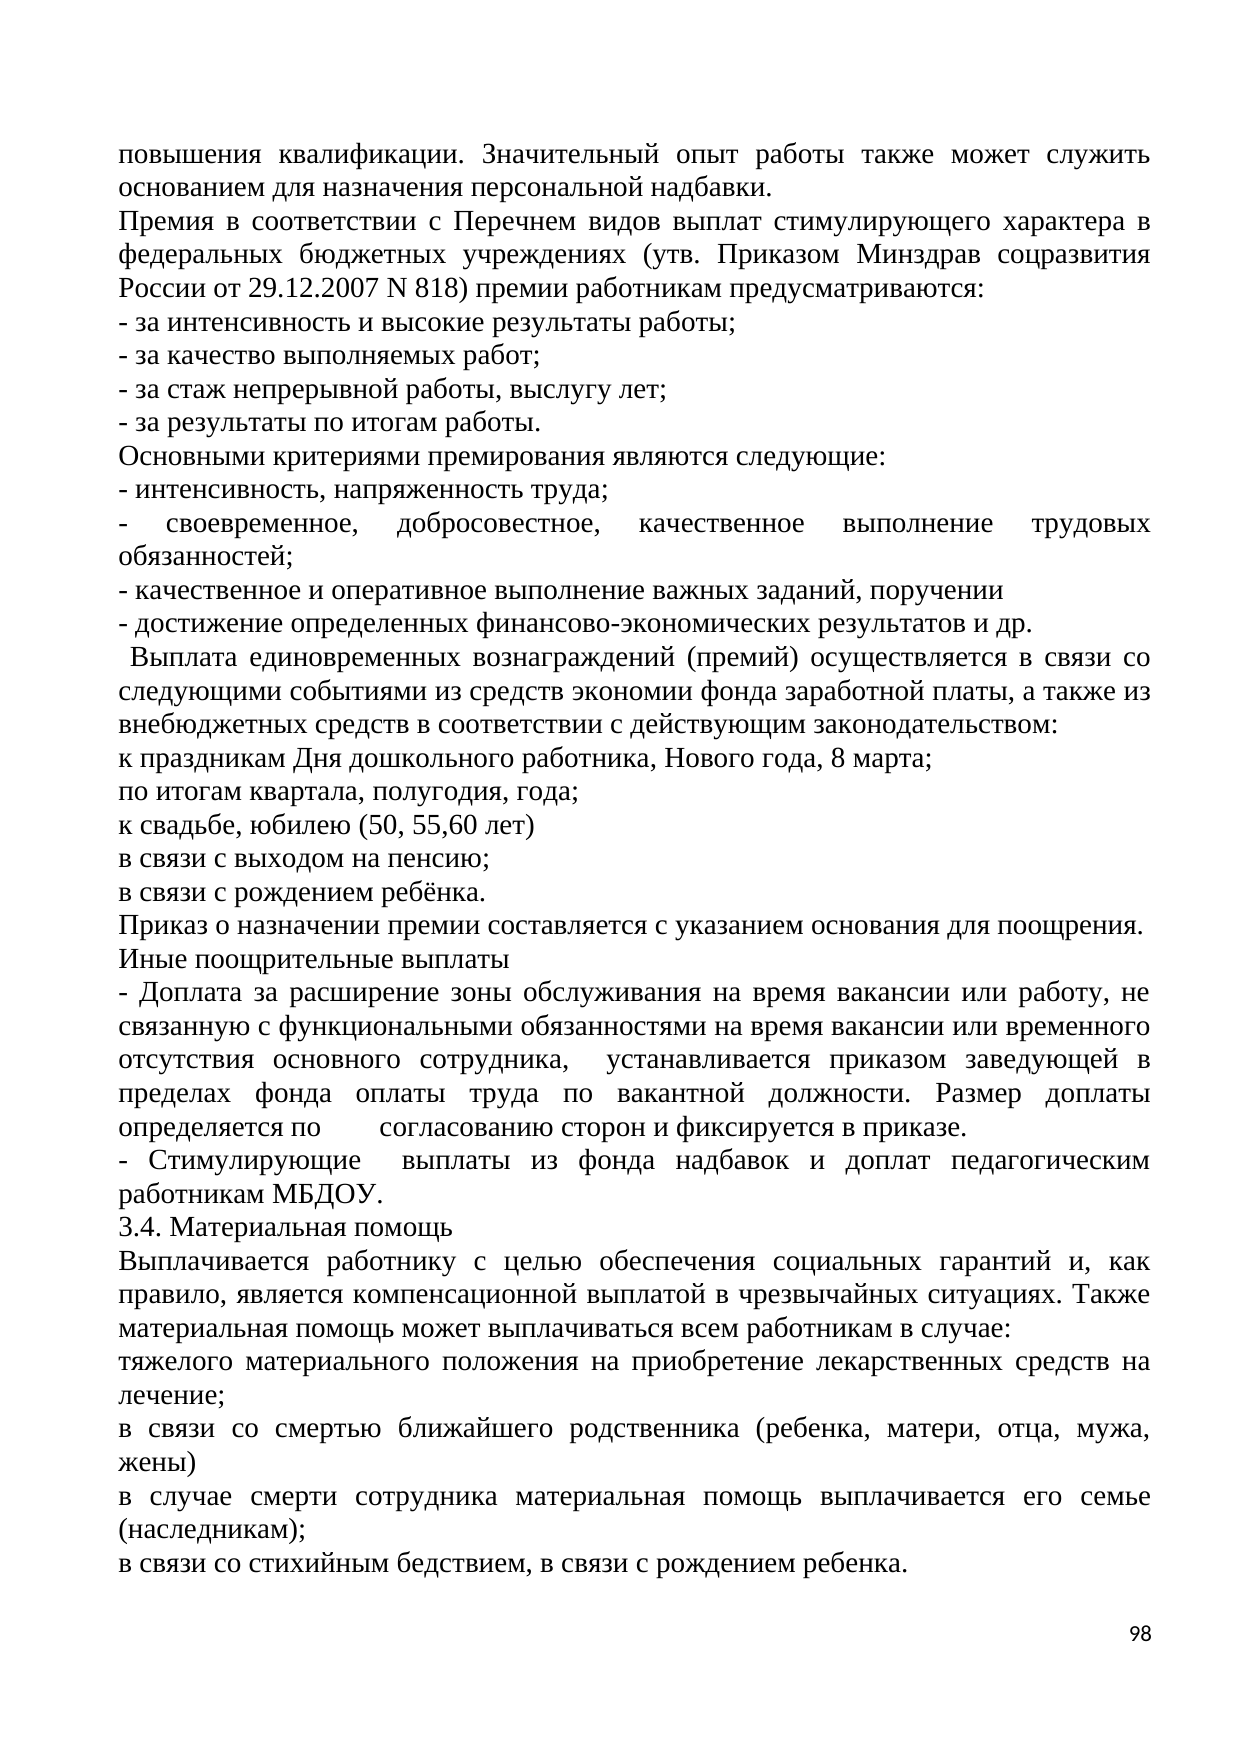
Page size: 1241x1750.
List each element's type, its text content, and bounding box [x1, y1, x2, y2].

text в связи со стихийным бедствием, в связи с рождением ребенка. [118, 1545, 1152, 1578]
text - интенсивность, напряженность труда; [118, 471, 1152, 505]
text в связи со смертью ближайшего родственника (ребенка, матери, отца, мужа, жены) [118, 1411, 1152, 1478]
text в случае смерти сотрудника материальная помощь выплачивается его семье (наследникам); [118, 1478, 1152, 1545]
text - за результаты по итогам работы. [118, 404, 1152, 438]
text Приказ о назначении премии составляется с указанием основания для поощрения. [118, 907, 1152, 941]
text тяжелого материального положения на приобретение лекарственных средств на лечение; [118, 1343, 1152, 1411]
text - достижение определенных финансово-экономических результатов и др. [118, 606, 1152, 639]
text - Доплата за расширение зоны обслуживания на время вакансии или работу, не связанную с функциональными обязанностями на время вакансии или временного отсутствия основного сотрудника, устанавливается приказом заведующей в пределах фонда оплаты труда по вакантной должности. Размер доплаты определяется по согласованию сторон и фиксируется в приказе. [118, 974, 1152, 1142]
text к свадьбе, юбилею (50, 55,60 лет) [118, 807, 1152, 840]
text - своевременное, добросовестное, качественное выполнение трудовых обязанностей; [118, 505, 1152, 572]
text 3.4. Материальная помощь [118, 1209, 1152, 1243]
text в связи с выходом на пенсию; [118, 840, 1152, 874]
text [118, 136, 1152, 203]
text - за интенсивность и высокие результаты работы; [118, 304, 1152, 337]
text - Стимулирующие выплаты из фонда надбавок и доплат педагогическим работникам МБДОУ. [118, 1142, 1152, 1209]
text - качественное и оперативное выполнение важных заданий, поручении [118, 572, 1152, 606]
text - за качество выполняемых работ; [118, 337, 1152, 371]
text по итогам квартала, полугодия, года; [118, 773, 1152, 807]
text - за стаж непрерывной работы, выслугу лет; [118, 371, 1152, 404]
text к праздникам Дня дошкольного работника, Нового года, 8 марта; [118, 740, 1152, 773]
text Премия в соответствии с Перечнем видов выплат стимулирующего характера в федеральных бюджетных учреждениях (утв. Приказом Минздрав соцразвития России от 29.12.2007 N 818) премии работникам предусматриваются: [118, 203, 1152, 304]
text Основными критериями премирования являются следующие: [118, 438, 1152, 471]
text в связи с рождением ребёнка. [118, 874, 1152, 907]
text Выплата единовременных вознаграждений (премий) осуществляется в связи со следующими событиями из средств экономии фонда заработной платы, а также из внебюджетных средств в соответствии с действующим законодательством: [118, 639, 1152, 740]
text Выплачивается работнику с целью обеспечения социальных гарантий и, как правило, является компенсационной выплатой в чрезвычайных ситуациях. Также материальная помощь может выплачиваться всем работникам в случае: [118, 1243, 1152, 1343]
text Иные поощрительные выплаты [118, 941, 1152, 974]
